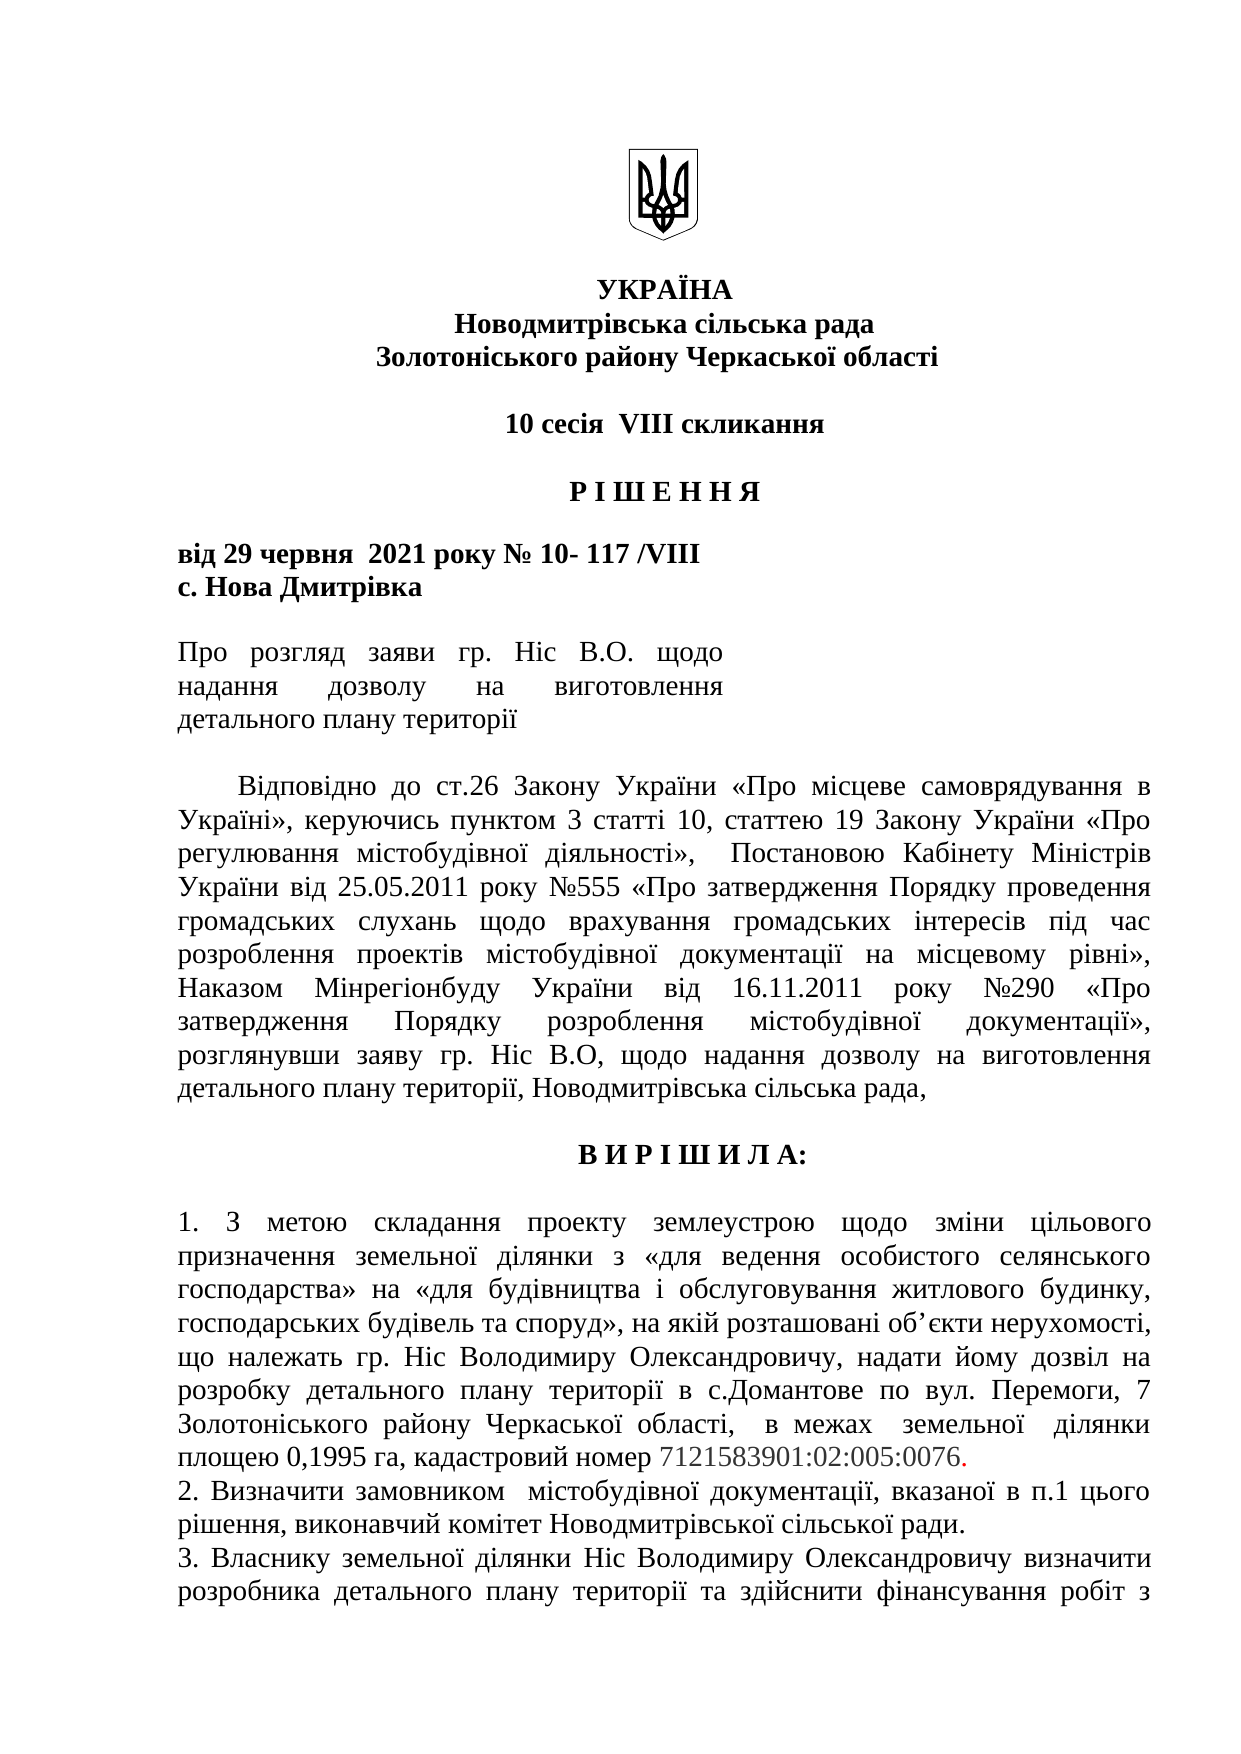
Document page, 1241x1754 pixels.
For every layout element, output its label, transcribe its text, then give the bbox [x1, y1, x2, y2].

text Про розгляд заяви гр. Ніс В.О. щодо надання дозволу на виготовлення детального плану території [177, 634, 723, 735]
text від 29 червня 2021 року № 10- 117 /VІІІ [177, 536, 1152, 569]
text В И Р І Ш И Л А: [177, 1137, 1152, 1171]
text 1. З метою складання проекту землеустрою щодо зміни цільового призначення земельної ділянки з «для ведення особистого селянського господарства» на «для будівництва і обслуговування житлового будинку, господарських будівель та споруд», на якій розташовані об’єкти нерухомості, що належать гр. Ніс Володимиру Олександровичу, надати йому дозвіл на розробку детального плану території в с.Домантове по вул. Перемоги, 7 Золотоніського району Черкаської області, в межах земельної ділянки площею 0,1995 га, кадастровий номер 7121583901:02:005:0076. [177, 1204, 1152, 1473]
text 10 сесія VIІІ скликання [177, 407, 1152, 440]
text Золотоніського району Черкаської області [177, 339, 1137, 373]
text 2. Визначити замовником містобудівної документації, вказаної в п.1 цього рішення, виконавчий комітет Новодмитрівської сільської ради. [177, 1473, 1152, 1540]
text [177, 1540, 1152, 1607]
text УКРАЇНА [177, 272, 1152, 306]
text Відповідно до ст.26 Закону України «Про місцеве самоврядування в Україні», керуючись пунктом 3 статті 10, статтею 19 Закону України «Про регулювання містобудівної діяльності», Постановою Кабінету Міністрів України від 25.05.2011 року №555 «Про затвердження Порядку проведення громадських слухань щодо врахування громадських інтересів під час розроблення проектів містобудівної документації на місцевому рівні», Наказом Мінрегіонбуду України від 16.11.2011 року №290 «Про затвердження Порядку розроблення містобудівної документації», розглянувши заяву гр. Ніс В.О, щодо надання дозволу на виготовлення детального плану території, Новодмитрівська сільська рада, [177, 768, 1152, 1104]
text с. Нова Дмитрівка [177, 569, 1152, 603]
text Новодмитрівська сільська рада [177, 306, 1152, 339]
text Р І Ш Е Н Н Я [177, 474, 1152, 507]
